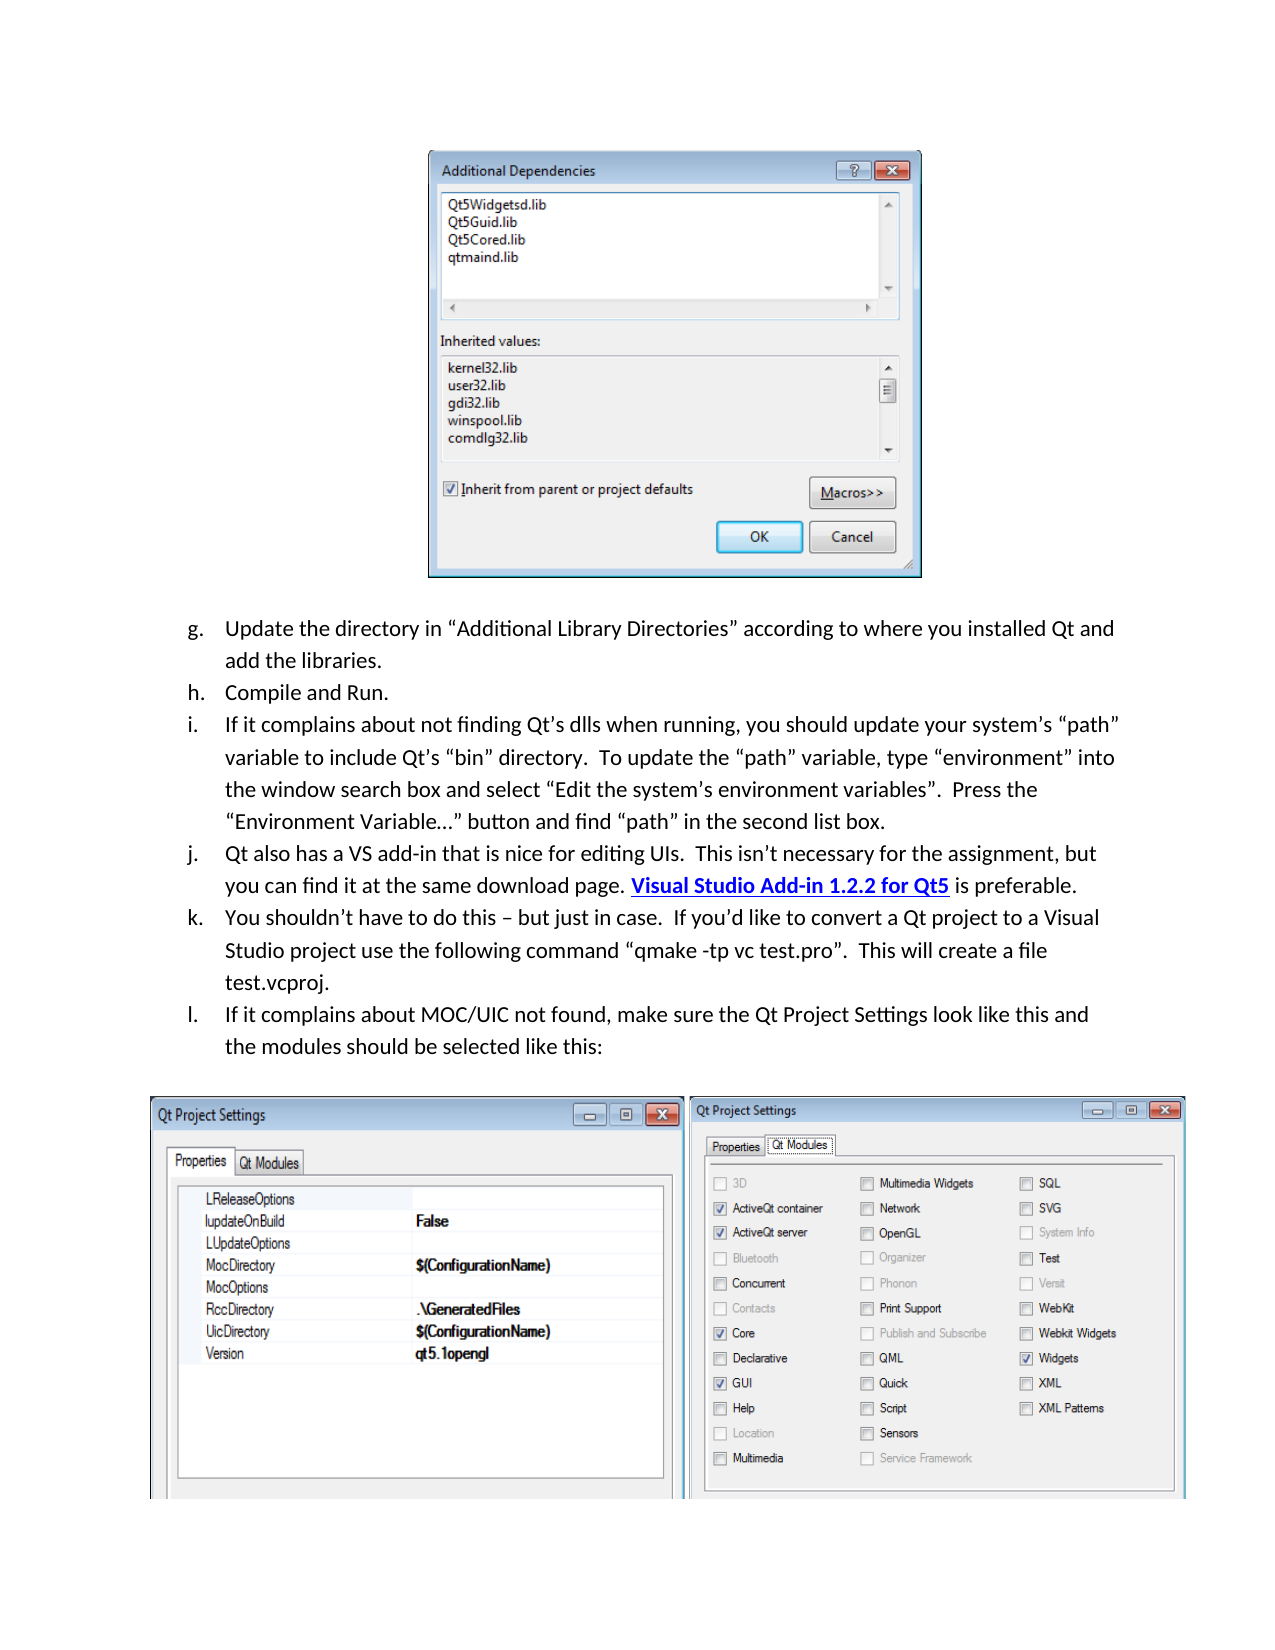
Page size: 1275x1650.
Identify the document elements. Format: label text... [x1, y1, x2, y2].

list Compile and Run. [187, 678, 1125, 706]
list You shouldn’t have to do this – but just in case. If you’d like to convert a Qt project to a Visual Studio project use the following command “qmake -tp vc test.pro”. This will create a file test.vcproj. [187, 903, 1125, 996]
list Qt also has a VS add-in that is nice for editing UIs. This isn’t necessary for the assignment, but you can find it at the same download page. Visual Studio Add-in 1.2.2 for Qt5 is preferable. [187, 839, 1125, 899]
list Update the directory in “Additional Library Directories” according to where you installed Qt and add the libraries. [187, 614, 1125, 674]
picture [428, 150, 922, 578]
picture [689, 1096, 1186, 1499]
picture [150, 1096, 685, 1499]
list If it complains about not finding Qt’s dlls when running, you should update your system’s “path” variable to include Qt’s “bin” directory. To update the “path” variable, type “environment” into the window search box and select “Edit the system’s environment variables”. Press the “Environment Variable…” button and find “path” in the second list box. [187, 710, 1125, 835]
list If it complains about MOC/UIC not found, make sure the Qt Project Settings look like this and the modules should be selected like this: [187, 1000, 1125, 1060]
